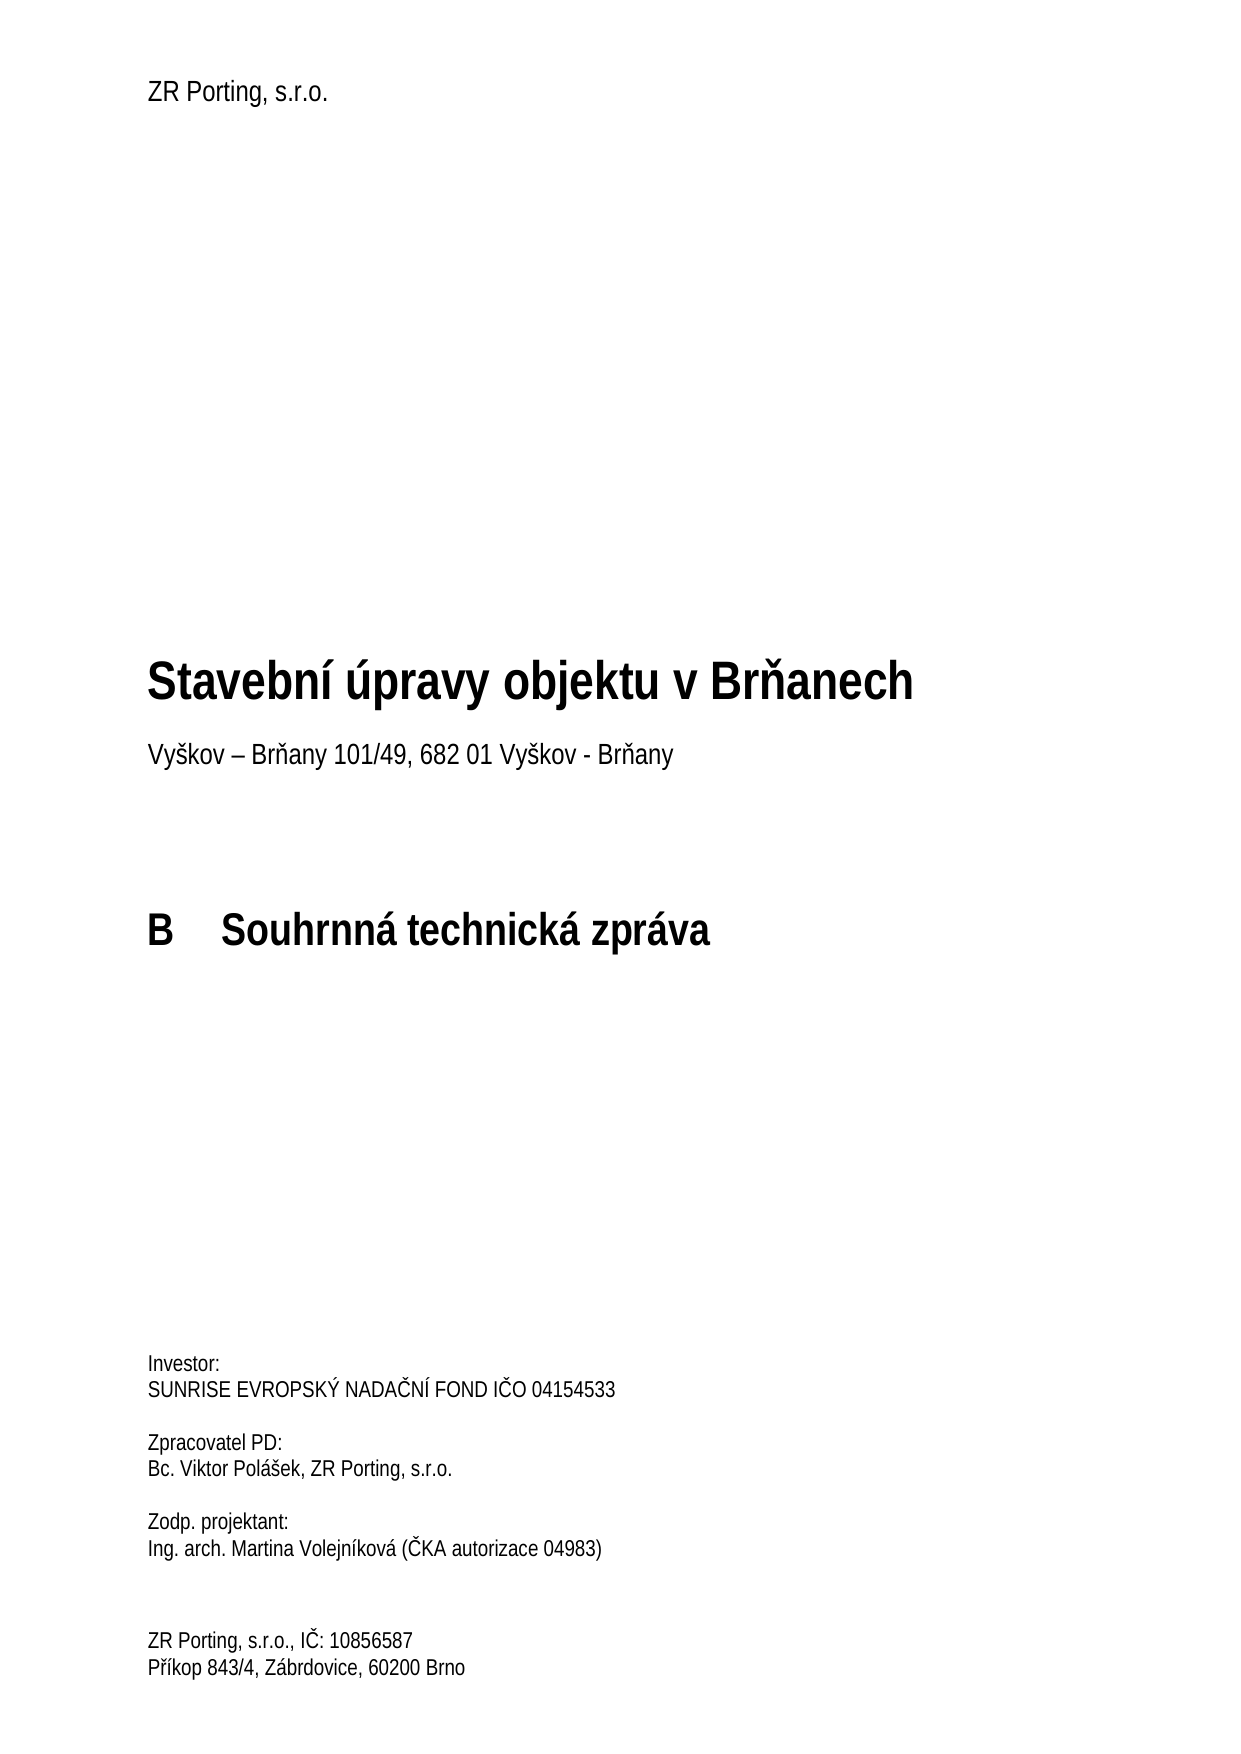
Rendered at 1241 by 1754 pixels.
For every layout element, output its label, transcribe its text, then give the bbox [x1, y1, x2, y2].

text Stavební úpravy objektu v Brňanech [148, 648, 1093, 711]
text Investor: [148, 1350, 1093, 1376]
text SUNRISE EVROPSKÝ NADAČNÍ FOND IČO 04154533 [148, 1376, 1093, 1403]
text Vyškov – Brňany 101/49, 682 01 Vyškov - Brňany [148, 737, 1093, 770]
text Bc. Viktor Polášek, ZR Porting, s.r.o. [148, 1455, 1093, 1482]
text Ing. arch. Martina Volejníková (ČKA autorizace 04983) [148, 1534, 1093, 1561]
text B Souhrnná technická zpráva [148, 902, 1093, 955]
text Zodp. projektant: [148, 1508, 1093, 1534]
text Zpracovatel PD: [148, 1429, 1093, 1455]
